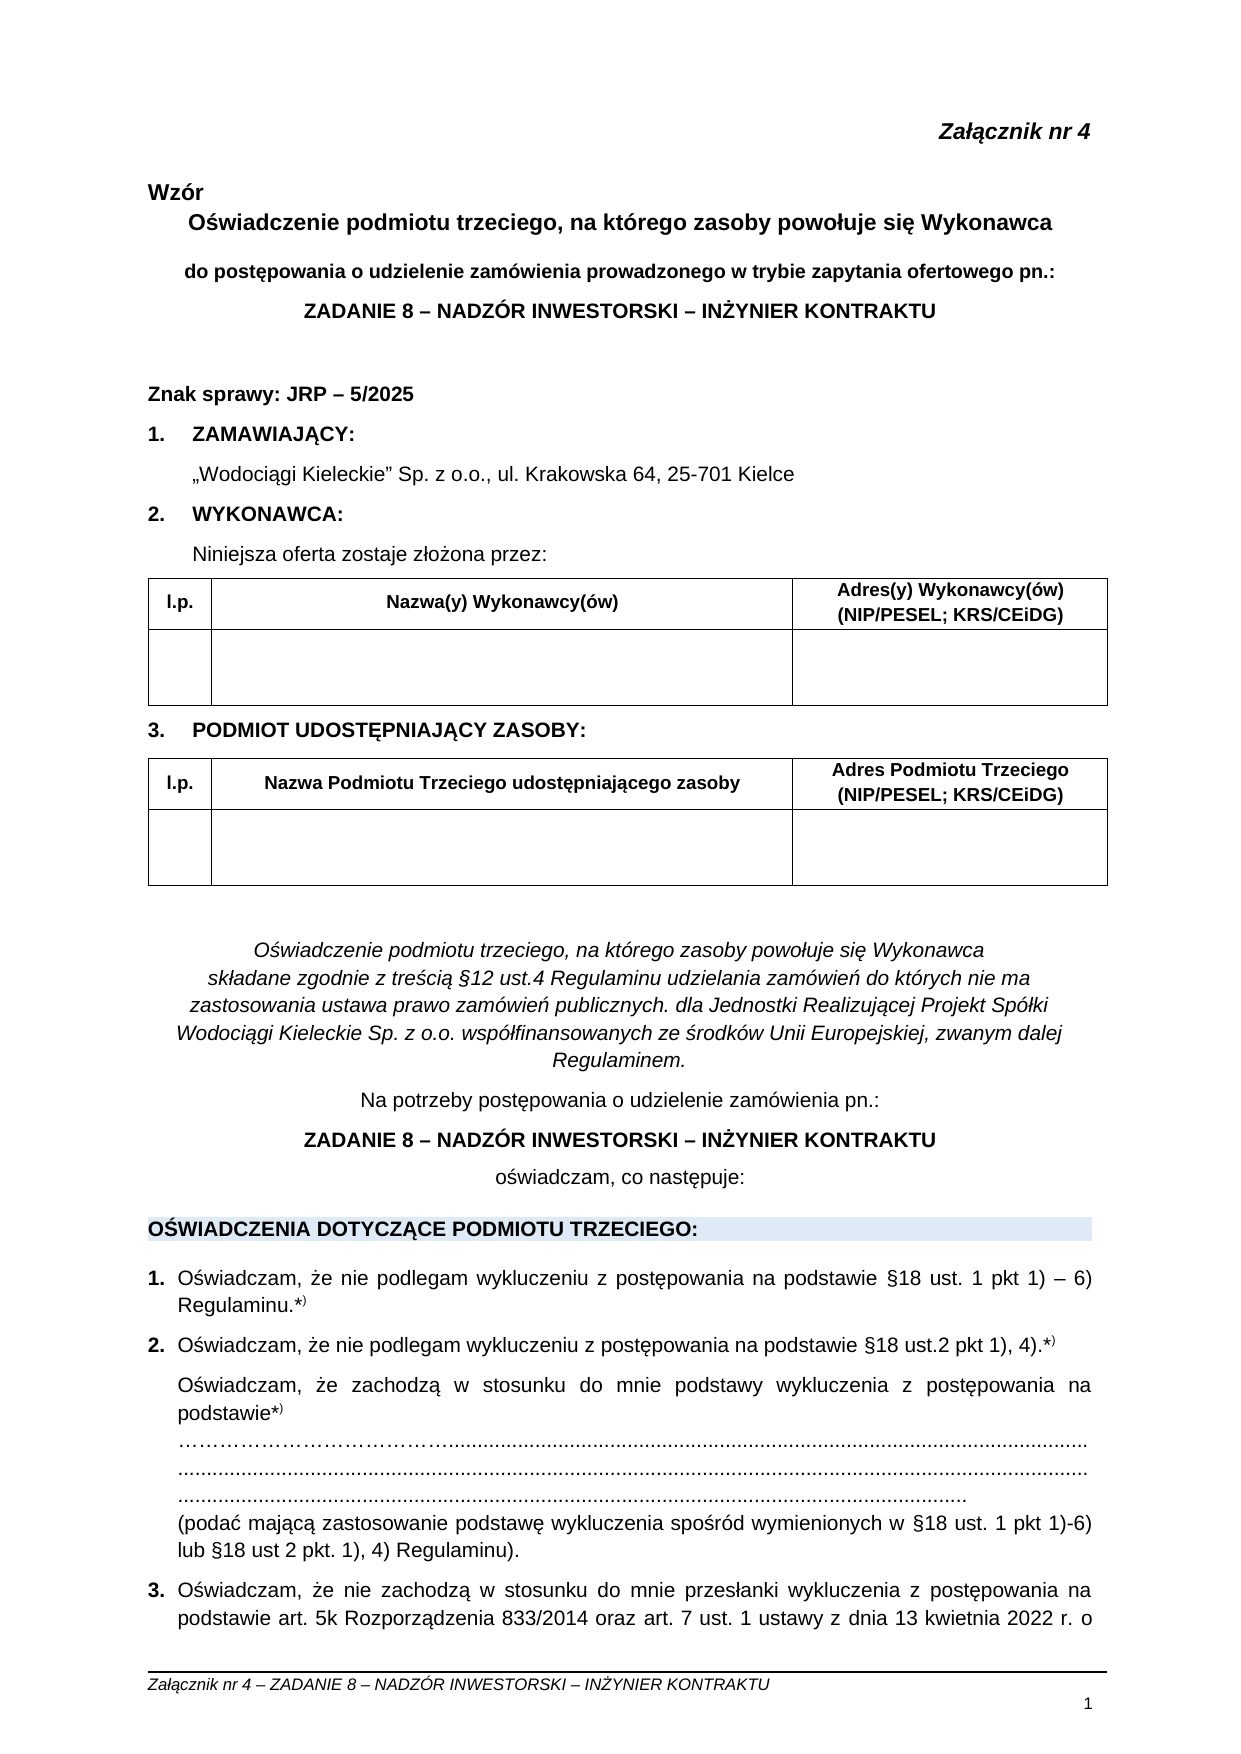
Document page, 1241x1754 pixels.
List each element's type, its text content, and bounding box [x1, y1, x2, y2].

text Oświadczenie podmiotu trzeciego, na którego zasoby powołuje się Wykonawca [148, 209, 1092, 235]
text ZADANIE 8 – NADZÓR INWESTORSKI – INŻYNIER KONTRAKTU [148, 1128, 1092, 1152]
text ZADANIE 8 – NADZÓR INWESTORSKI – INŻYNIER KONTRAKTU [148, 299, 1092, 323]
text Wzór [148, 178, 1092, 205]
table_header Adres(y) Wykonawcy(ów) (NIP/PESEL; KRS/CEiDG) [793, 579, 1107, 629]
text Oświadczenie podmiotu trzeciego, na którego zasoby powołuje się Wykonawca [148, 938, 1092, 962]
text Oświadczam, że zachodzą w stosunku do mnie podstawy wykluczenia z postępowania na podstawie*)…………………………………...................................................................................................................................................................................................................................................................................................................................................................................................................... [177, 1373, 1092, 1507]
table_header Adres Podmiotu Trzeciego (NIP/PESEL; KRS/CEiDG) [793, 759, 1107, 809]
table_header l.p. [149, 759, 211, 809]
list Oświadczam, że nie podlegam wykluczeniu z postępowania na podstawie §18 ust.2 pkt 1), 4).*) [148, 1333, 1092, 1357]
text oświadczam, co następuje: [148, 1165, 1092, 1189]
table_cell [149, 810, 211, 885]
table_header Nazwa Podmiotu Trzeciego udostępniającego zasoby [212, 759, 792, 809]
text „Wodociągi Kieleckie” Sp. z o.o., ul. Krakowska 64, 25-701 Kielce [192, 461, 1092, 485]
table_cell [793, 630, 1107, 704]
table_cell [793, 810, 1107, 885]
list ZAMAWIAJĄCY: [148, 421, 1092, 445]
table_cell [212, 630, 792, 704]
table_cell [149, 630, 211, 704]
text Niniejsza oferta zostaje złożona przez: [148, 541, 1092, 565]
text (podać mającą zastosowanie podstawę wykluczenia spośród wymienionych w §18 ust. 1 pkt 1)-6) lub §18 ust 2 pkt. 1), 4) Regulaminu). [177, 1511, 1092, 1562]
text składane zgodnie z treścią §12 ust.4 Regulaminu udzielania zamówień do których nie ma zastosowania ustawa prawo zamówień publicznych. dla Jednostki Realizującej Projekt Spółki Wodociągi Kieleckie Sp. z o.o. współfinansowanych ze środków Unii Europejskiej, zwanym dalej Regulaminem. [148, 966, 1092, 1072]
text Na potrzeby postępowania o udzielenie zamówienia pn.: [148, 1088, 1092, 1112]
list WYKONAWCA: [148, 501, 1092, 525]
list Oświadczam, że nie podlegam wykluczeniu z postępowania na podstawie §18 ust. 1 pkt 1) – 6) Regulaminu.*) [148, 1266, 1092, 1317]
text Załącznik nr 4 [654, 118, 1092, 144]
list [148, 1578, 1092, 1629]
text Znak sprawy: JRP – 5/2025 [148, 381, 1092, 405]
list PODMIOT UDOSTĘPNIAJĄCY ZASOBY: [148, 718, 1092, 742]
table_cell [212, 810, 792, 885]
table_header Nazwa(y) Wykonawcy(ów) [212, 579, 792, 629]
text OŚWIADCZENIA DOTYCZĄCE PODMIOTU TRZECIEGO: [148, 1217, 1092, 1241]
text do postępowania o udzielenie zamówienia prowadzonego w trybie zapytania ofertowego pn.: [148, 260, 1092, 283]
table_header l.p. [149, 579, 211, 629]
